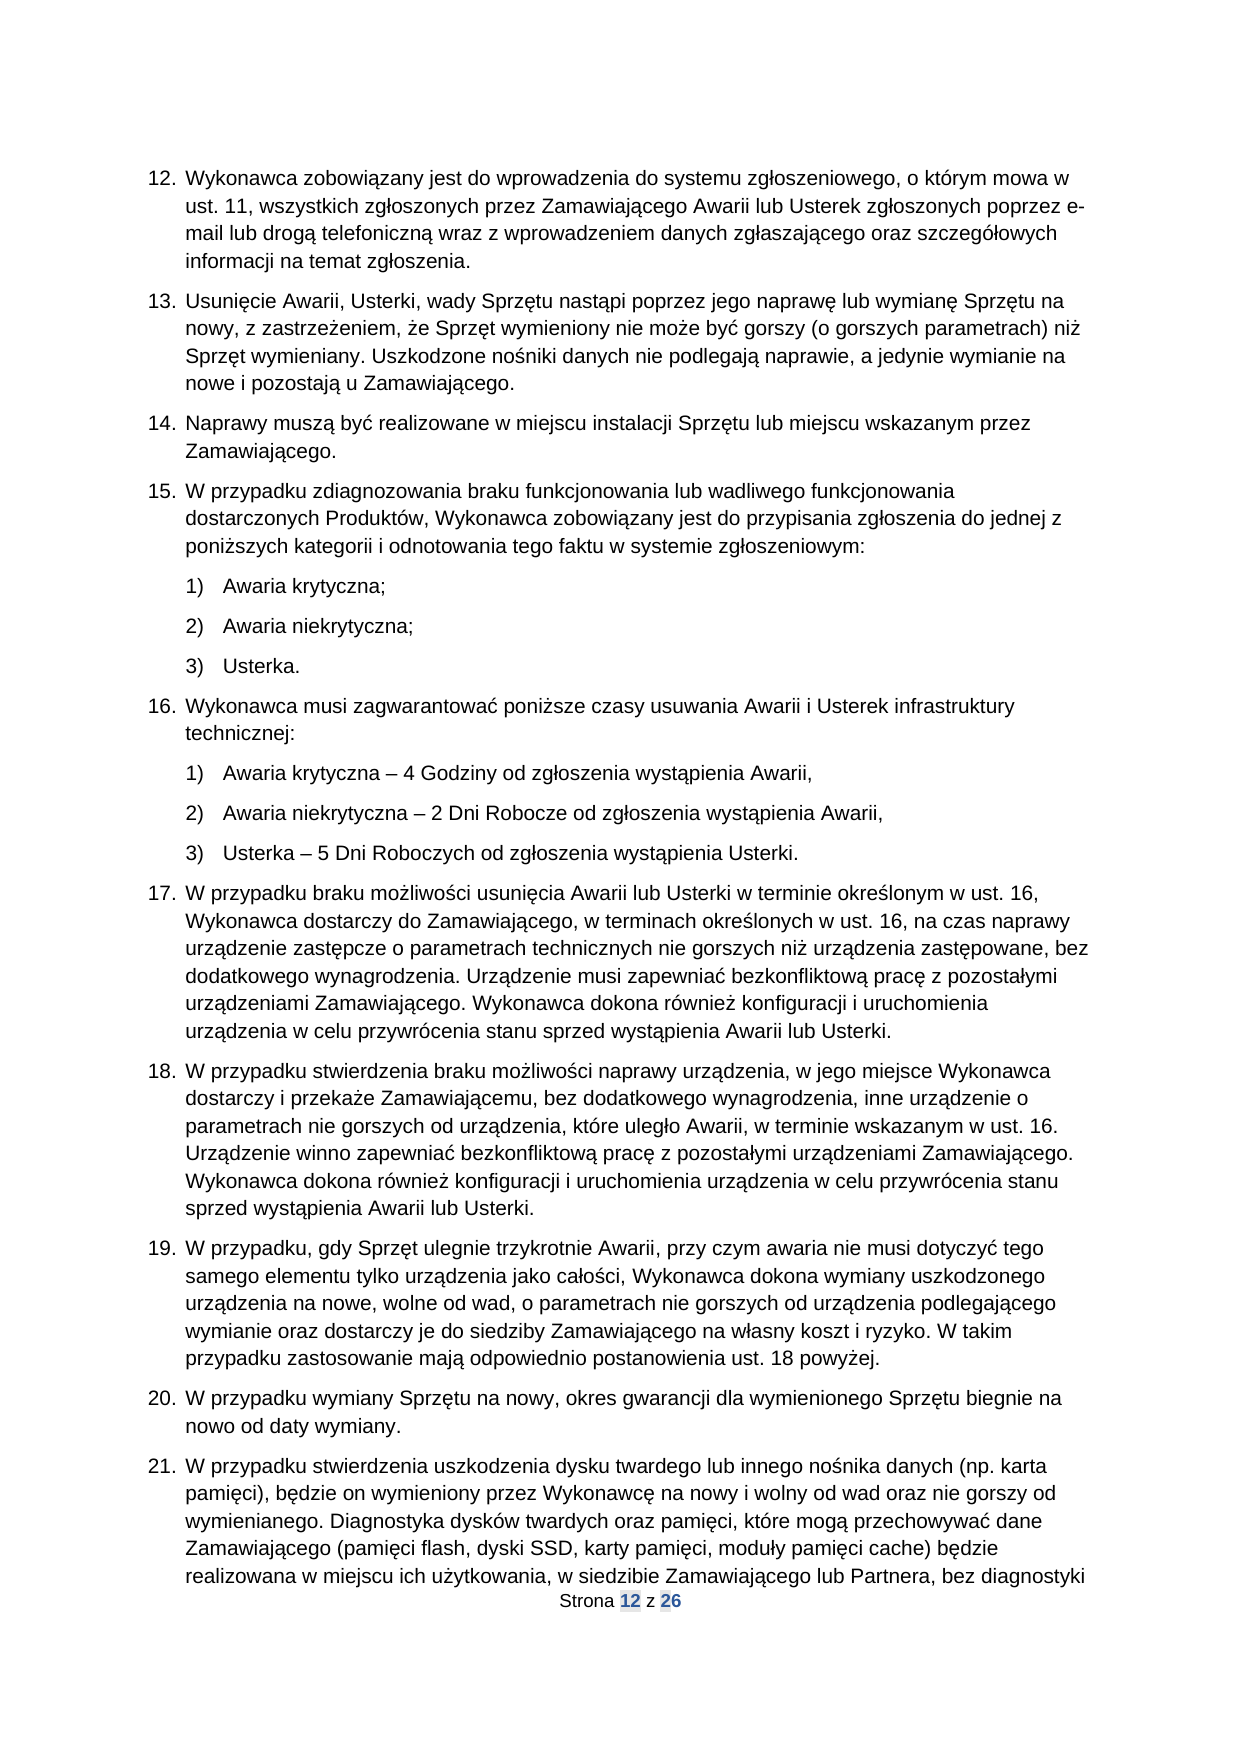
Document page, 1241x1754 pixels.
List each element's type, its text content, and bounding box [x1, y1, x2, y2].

list W przypadku, gdy Sprzęt ulegnie trzykrotnie Awarii, przy czym awaria nie musi dotyczyć tego samego elementu tylko urządzenia jako całości, Wykonawca dokona wymiany uszkodzonego urządzenia na nowe, wolne od wad, o parametrach nie gorszych od urządzenia podlegającego wymianie oraz dostarczy je do siedziby Zamawiającego na własny koszt i ryzyko. W takim przypadku zastosowanie mają odpowiednio postanowienia ust. 18 powyżej. [148, 1236, 1093, 1370]
list Awaria niekrytyczna; [185, 614, 1093, 638]
list Awaria niekrytyczna – 2 Dni Robocze od zgłoszenia wystąpienia Awarii, [185, 801, 1093, 825]
list Usterka – 5 Dni Roboczych od zgłoszenia wystąpienia Usterki. [185, 841, 1093, 865]
list Awaria krytyczna; [185, 574, 1093, 598]
list Naprawy muszą być realizowane w miejscu instalacji Sprzętu lub miejscu wskazanym przez Zamawiającego. [148, 411, 1093, 463]
list Usterka. [185, 654, 1093, 678]
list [148, 1454, 1093, 1588]
list Awaria krytyczna – 4 Godziny od zgłoszenia wystąpienia Awarii, [185, 761, 1093, 785]
list Usunięcie Awarii, Usterki, wady Sprzętu nastąpi poprzez jego naprawę lub wymianę Sprzętu na nowy, z zastrzeżeniem, że Sprzęt wymieniony nie może być gorszy (o gorszych parametrach) niż Sprzęt wymieniany. Uszkodzone nośniki danych nie podlegają naprawie, a jedynie wymianie na nowe i pozostają u Zamawiającego. [148, 289, 1093, 395]
list Wykonawca musi zagwarantować poniższe czasy usuwania Awarii i Usterek infrastruktury technicznej: [148, 694, 1093, 745]
list W przypadku wymiany Sprzętu na nowy, okres gwarancji dla wymienionego Sprzętu biegnie na nowo od daty wymiany. [148, 1386, 1093, 1438]
list Wykonawca zobowiązany jest do wprowadzenia do systemu zgłoszeniowego, o którym mowa w ust. 11, wszystkich zgłoszonych przez Zamawiającego Awarii lub Usterek zgłoszonych poprzez e-mail lub drogą telefoniczną wraz z wprowadzeniem danych zgłaszającego oraz szczegółowych informacji na temat zgłoszenia. [148, 166, 1093, 273]
list W przypadku zdiagnozowania braku funkcjonowania lub wadliwego funkcjonowania dostarczonych Produktów, Wykonawca zobowiązany jest do przypisania zgłoszenia do jednej z poniższych kategorii i odnotowania tego faktu w systemie zgłoszeniowym: [148, 479, 1093, 558]
list W przypadku stwierdzenia braku możliwości naprawy urządzenia, w jego miejsce Wykonawca dostarczy i przekaże Zamawiającemu, bez dodatkowego wynagrodzenia, inne urządzenie o parametrach nie gorszych od urządzenia, które uległo Awarii, w terminie wskazanym w ust. 16. Urządzenie winno zapewniać bezkonfliktową pracę z pozostałymi urządzeniami Zamawiającego. Wykonawca dokona również konfiguracji i uruchomienia urządzenia w celu przywrócenia stanu sprzed wystąpienia Awarii lub Usterki. [148, 1059, 1093, 1220]
list W przypadku braku możliwości usunięcia Awarii lub Usterki w terminie określonym w ust. 16, Wykonawca dostarczy do Zamawiającego, w terminach określonych w ust. 16, na czas naprawy urządzenie zastępcze o parametrach technicznych nie gorszych niż urządzenia zastępowane, bez dodatkowego wynagrodzenia. Urządzenie musi zapewniać bezkonfliktową pracę z pozostałymi urządzeniami Zamawiającego. Wykonawca dokona również konfiguracji i uruchomienia urządzenia w celu przywrócenia stanu sprzed wystąpienia Awarii lub Usterki. [148, 881, 1093, 1043]
